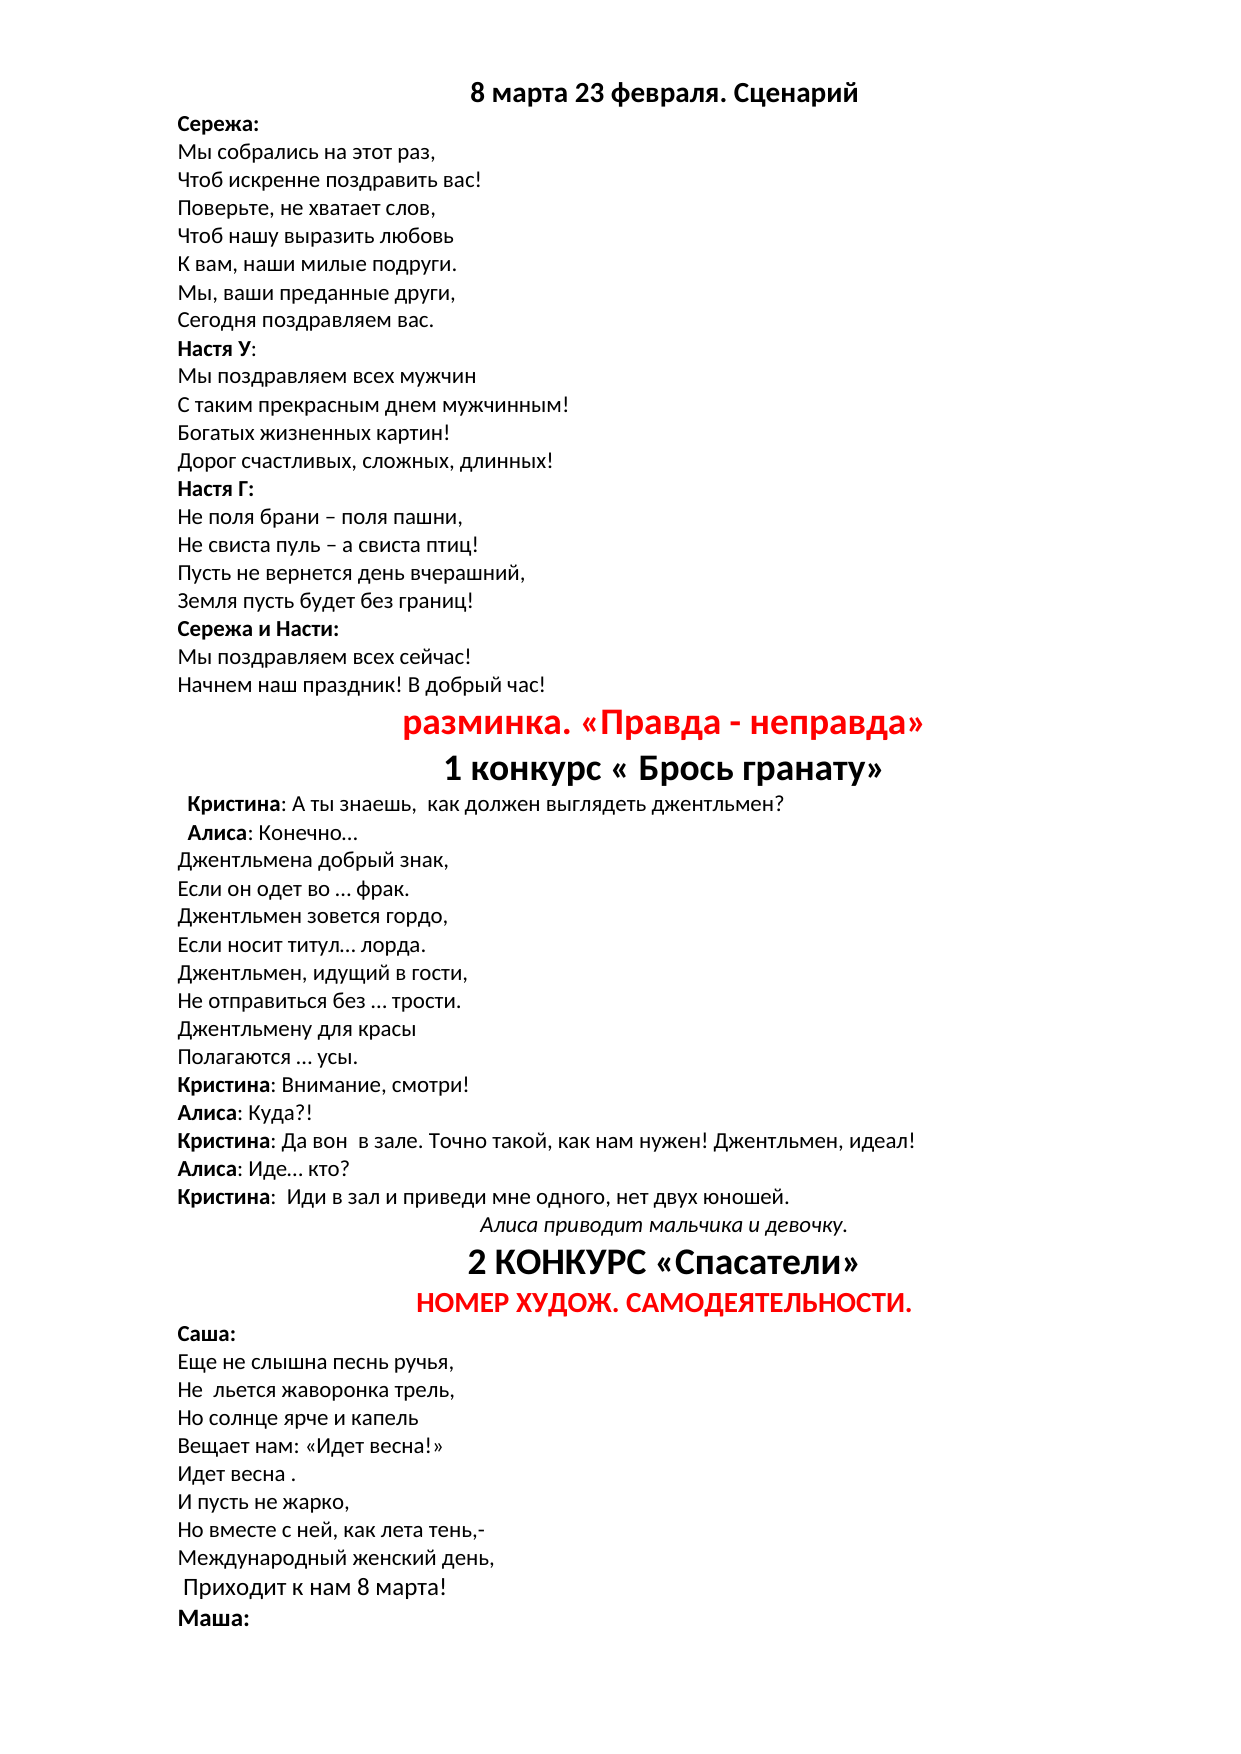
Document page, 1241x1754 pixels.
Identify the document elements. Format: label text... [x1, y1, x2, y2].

text Кристина: Иди в зал и приведи мне одного, нет двух юношей. [177, 1182, 1152, 1210]
text Маша: [177, 1602, 1152, 1633]
text Но вместе с ней, как лета тень,- [177, 1516, 1152, 1543]
text Алиса: Иде… кто? [177, 1154, 1152, 1182]
text Сережа и Насти: [177, 614, 1152, 642]
text Мы поздравляем всех сейчас! [177, 642, 1152, 670]
text И пусть не жарко, [177, 1487, 1152, 1516]
text Если носит титул… лорда. [177, 930, 1152, 958]
text разминка. «Правда - неправда» [177, 698, 1152, 744]
text 1 конкурс « Брось гранату» [177, 744, 1152, 789]
text Джентльмену для красы [177, 1014, 1152, 1042]
text Мы поздравляем всех мужчин [177, 362, 1152, 390]
text Джентльмена добрый знак, [177, 846, 1152, 874]
text Сережа: [177, 109, 1152, 137]
text НОМЕР ХУДОЖ. САМОДЕЯТЕЛЬНОСТИ. [177, 1284, 1152, 1319]
text Сегодня поздравляем вас. [177, 306, 1152, 334]
text Алиса: Конечно… [177, 818, 1152, 846]
text Вещает нам: «Идет весна!» [177, 1431, 1152, 1459]
text Не свиста пуль – а свиста птиц! [177, 530, 1152, 558]
text Приходит к нам 8 марта! [177, 1572, 1152, 1602]
text С таким прекрасным днем мужчинным! [177, 390, 1152, 418]
text Чтоб искренне поздравить вас! [177, 166, 1152, 193]
text Но солнце ярче и капель [177, 1403, 1152, 1431]
text Кристина: Внимание, смотри! [177, 1070, 1152, 1098]
text Мы, ваши преданные други, [177, 278, 1152, 306]
text Богатых жизненных картин! [177, 418, 1152, 446]
text Полагаются … усы. [177, 1042, 1152, 1070]
text Не отправиться без … трости. [177, 986, 1152, 1014]
text 2 КОНКУРС «Спасатели» [177, 1238, 1152, 1284]
text Кристина: Да вон в зале. Точно такой, как нам нужен! Джентльмен, идеал! [177, 1126, 1152, 1154]
text Дорог счастливых, сложных, длинных! [177, 446, 1152, 474]
text Пусть не вернется день вчерашний, [177, 558, 1152, 586]
text Алиса приводит мальчика и девочку. [177, 1210, 1152, 1238]
text Идет весна . [177, 1459, 1152, 1487]
text 8 марта 23 февраля. Сценарий [177, 74, 1152, 109]
text Настя У: [177, 334, 1152, 362]
text Поверьте, не хватает слов, [177, 193, 1152, 222]
text Земля пусть будет без границ! [177, 586, 1152, 614]
text К вам, наши милые подруги. [177, 249, 1152, 278]
text Если он одет во … фрак. [177, 874, 1152, 902]
text Не льется жаворонка трель, [177, 1375, 1152, 1403]
text Алиса: Куда?! [177, 1098, 1152, 1126]
text Кристина: А ты знаешь, как должен выглядеть джентльмен? [177, 789, 1152, 818]
text Международный женский день, [177, 1543, 1152, 1572]
text Не поля брани – поля пашни, [177, 502, 1152, 530]
text Настя Г: [177, 474, 1152, 502]
text Начнем наш праздник! В добрый час! [177, 670, 1152, 698]
text Джентльмен зовется гордо, [177, 902, 1152, 930]
text Мы собрались на этот раз, [177, 137, 1152, 166]
text Чтоб нашу выразить любовь [177, 222, 1152, 249]
text Еще не слышна песнь ручья, [177, 1347, 1152, 1375]
text Саша: [177, 1319, 1152, 1347]
text Джентльмен, идущий в гости, [177, 958, 1152, 986]
